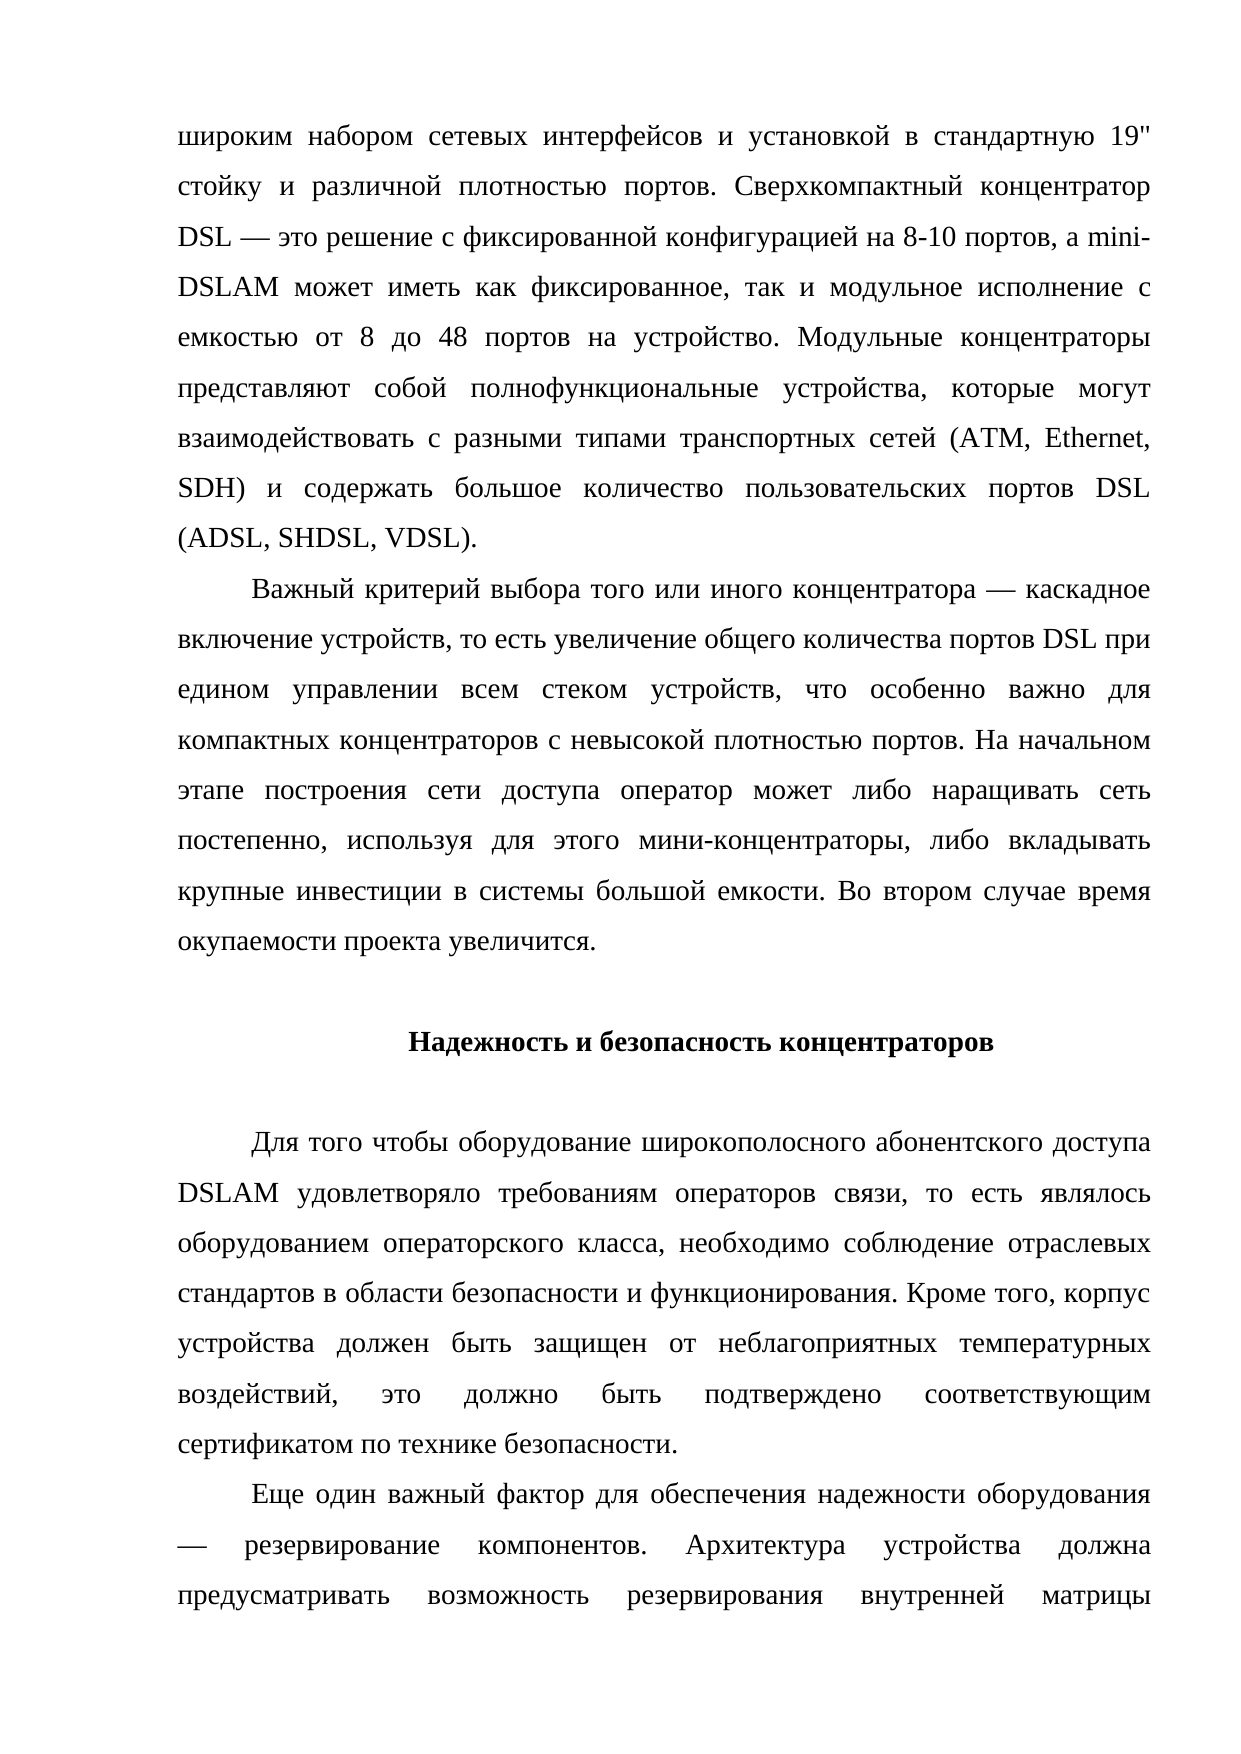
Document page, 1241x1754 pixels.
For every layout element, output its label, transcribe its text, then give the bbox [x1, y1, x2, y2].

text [177, 1477, 1152, 1611]
text Важный критерий выбора того или иного концентратора — каскадное включение устройств, то есть увеличение общего количества портов DSL при едином управлении всем стеком устройств, что особенно важно для компактных концентраторов с невысокой плотностью портов. На начальном этапе построения сети доступа оператор может либо наращивать сеть постепенно, используя для этого мини-концентраторы, либо вкладывать крупные инвестиции в системы большой емкости. Во втором случае время окупаемости проекта увеличится. [177, 571, 1152, 957]
subtitle Надежность и безопасность концентраторов [177, 1024, 1152, 1057]
text Для того чтобы оборудование широкополосного абонентского доступа DSLAM удовлетворяло требованиям операторов связи, то есть являлось оборудованием операторского класса, необходимо соблюдение отраслевых стандартов в области безопасности и функционирования. Кроме того, корпус устройства должен быть защищен от неблагоприятных температурных воздействий, это должно быть подтверждено соответствующим сертификатом по технике безопасности. [177, 1124, 1152, 1460]
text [177, 118, 1152, 554]
